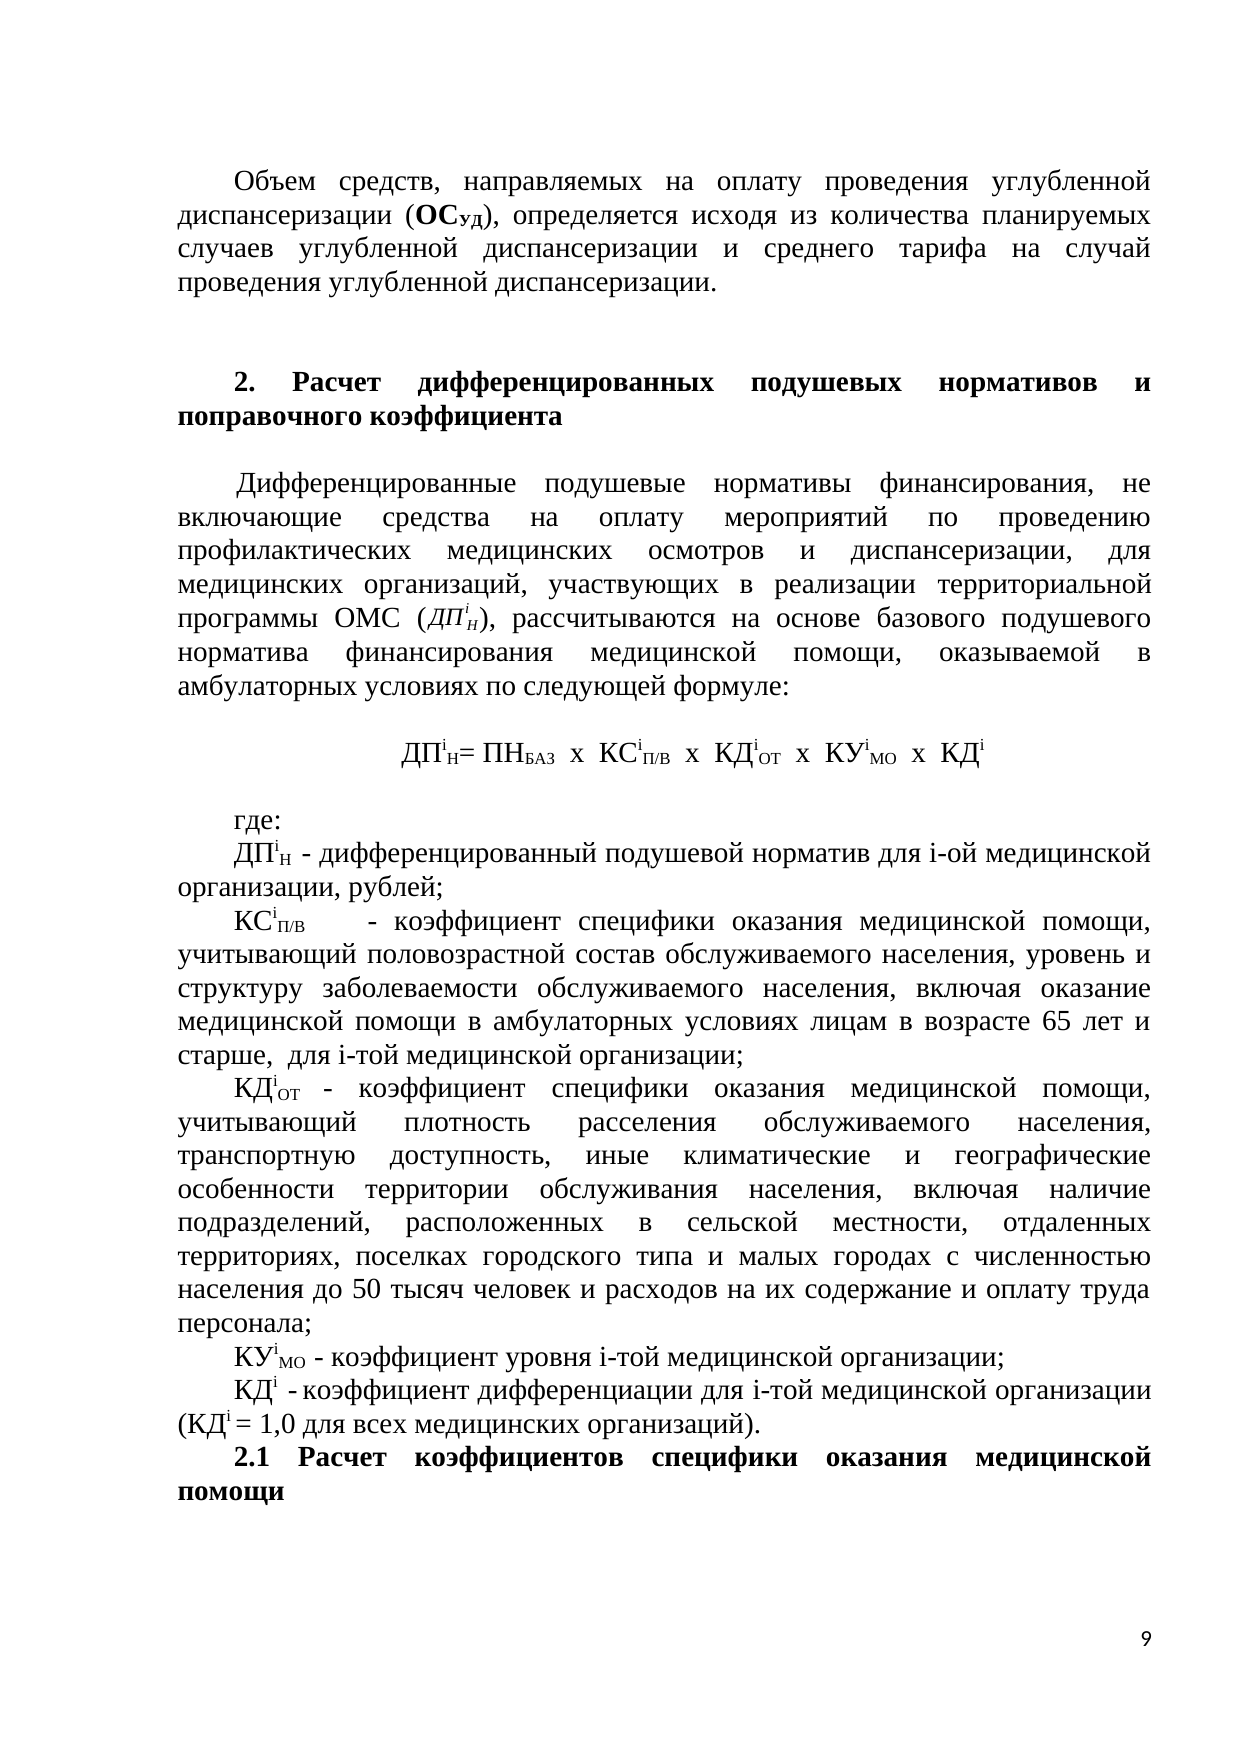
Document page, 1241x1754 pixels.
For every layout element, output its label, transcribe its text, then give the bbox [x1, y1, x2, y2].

text КДiОТ - коэффициент специфики оказания медицинской помощи, учитывающий плотность расселения обслуживаемого населения, транспортную доступность, иные климатические и географические особенности территории обслуживания населения, включая наличие подразделений, расположенных в сельской местности, отдаленных территориях, поселках городского типа и малых городах с численностью населения до 50 тысяч человек и расходов на их содержание и оплату труда персонала; [177, 1070, 1152, 1339]
text 2.1 Расчет коэффициентов специфики оказания медицинской помощи [177, 1439, 1152, 1506]
text КСiП/В - коэффициент специфики оказания медицинской помощи, учитывающий половозрастной состав обслуживаемого населения, уровень и структуру заболеваемости обслуживаемого населения, включая оказание медицинской помощи в амбулаторных условиях лицам в возрасте 65 лет и старше, для i-той медицинской организации; [177, 903, 1152, 1070]
text КДi - коэффициент дифференциации для i-той медицинской организации (КДi = 1,0 для всех медицинских организаций). [177, 1372, 1152, 1439]
text ДПiН - дифференцированный подушевой норматив для i-ой медицинской организации, рублей; [177, 836, 1152, 903]
text где: [177, 802, 1152, 836]
text Объем средств, направляемых на оплату проведения углубленной диспансеризации (ОСУД), определяется исходя из количества планируемых случаев углубленной диспансеризации и среднего тарифа на случай проведения углубленной диспансеризации. [177, 163, 1152, 297]
text 2. Расчет дифференцированных подушевых нормативов и поправочного коэффициента [177, 364, 1152, 432]
text КУiМО - коэффициент уровня i-той медицинской организации; [177, 1339, 1152, 1372]
text ДПiН= ПНБАЗ х КСiП/В х КДiОТ х КУiМО х КДi [177, 735, 1152, 768]
text Дифференцированные подушевые нормативы финансирования, не включающие средства на оплату мероприятий по проведению профилактических медицинских осмотров и диспансеризации, для медицинских организаций, участвующих в реализации территориальной программы ОМС (), рассчитываются на основе базового подушевого норматива финансирования медицинской помощи, оказываемой в амбулаторных условиях по следующей формуле: [177, 465, 1152, 701]
